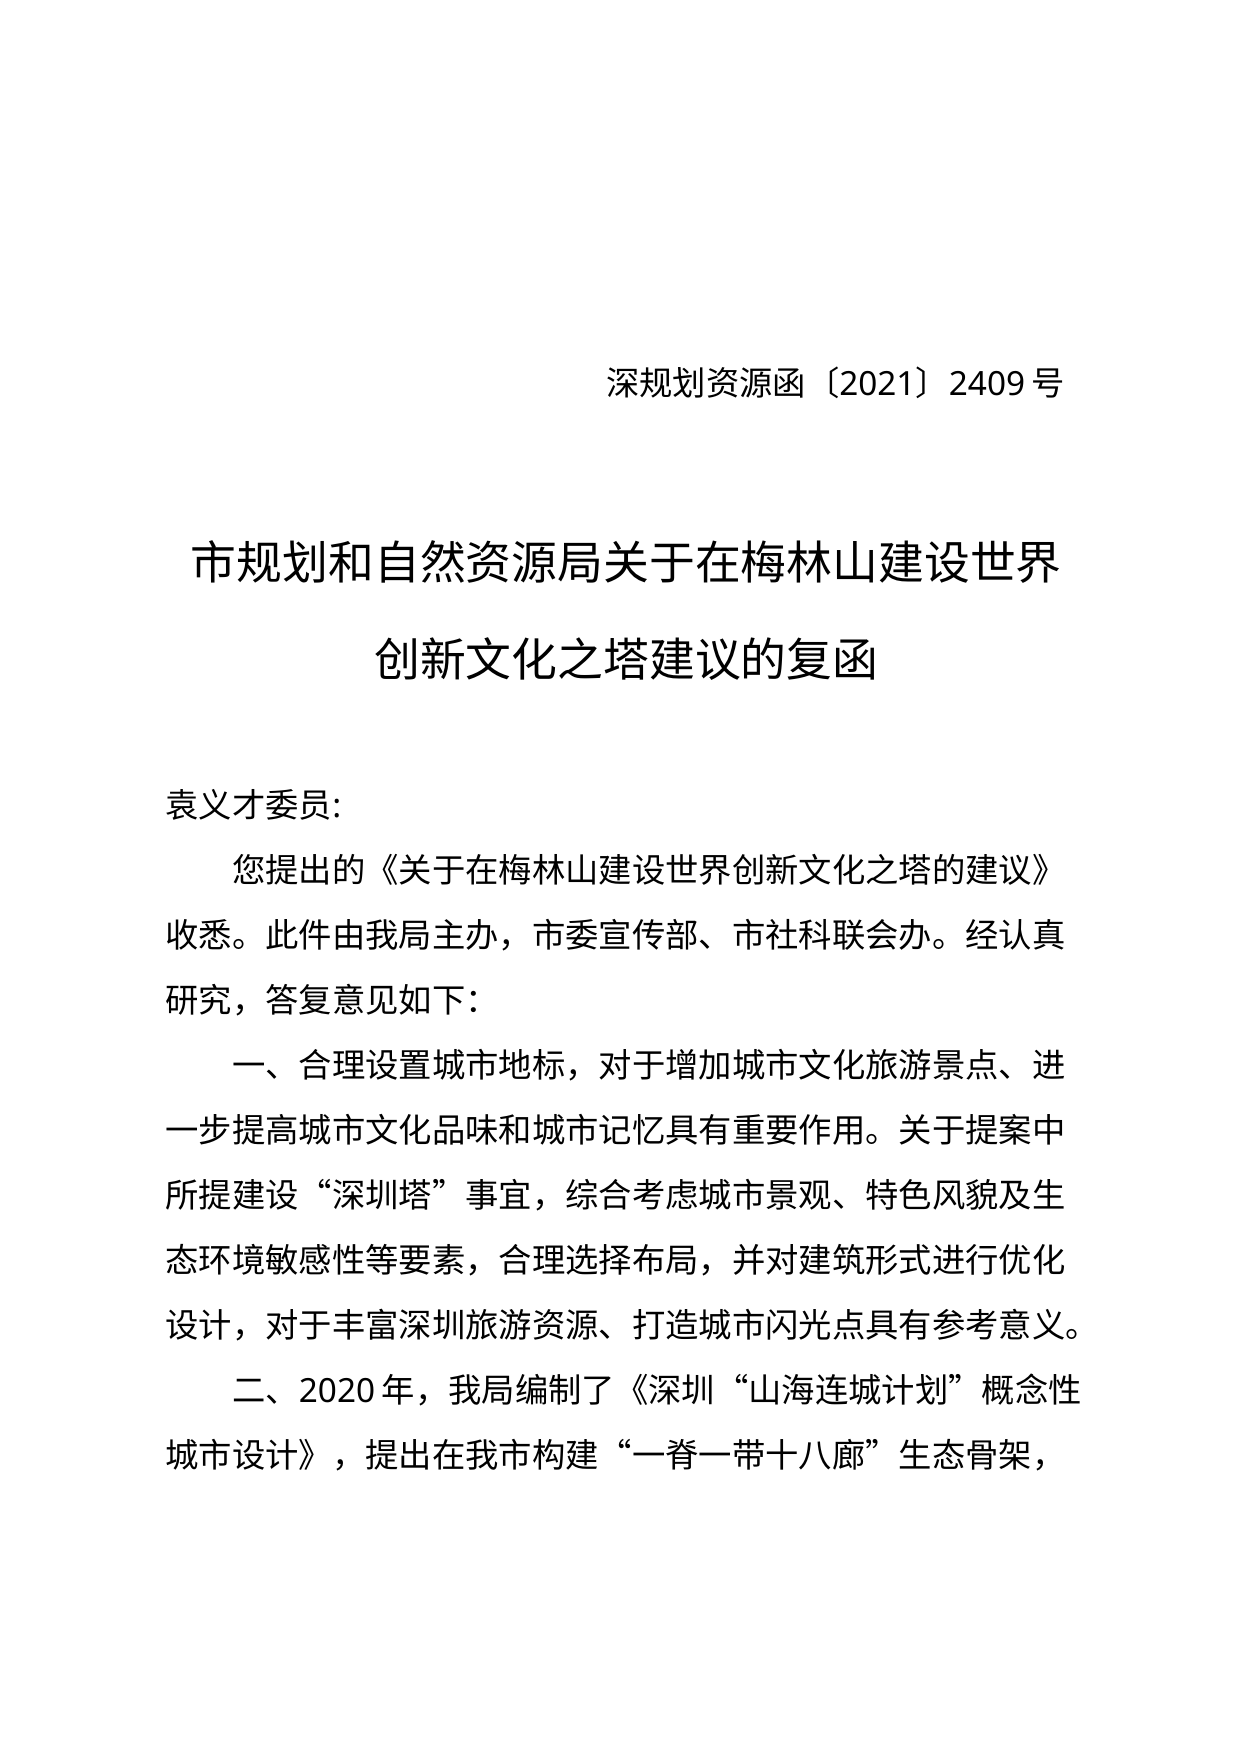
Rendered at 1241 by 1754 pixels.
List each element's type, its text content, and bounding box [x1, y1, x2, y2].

text 创新文化之塔建议的复函 [165, 608, 1087, 706]
text 深规划资源函〔2021〕2409号 [165, 348, 1065, 413]
text 市规划和自然资源局关于在梅林山建设世界 [165, 511, 1087, 608]
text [165, 1356, 1087, 1486]
text 袁义才委员: [165, 771, 1087, 836]
text 您提出的《关于在梅林山建设世界创新文化之塔的建议》收悉。此件由我局主办，市委宣传部、市社科联会办。经认真研究，答复意见如下： [165, 836, 1087, 1031]
text 一、合理设置城市地标，对于增加城市文化旅游景点、进一步提高城市文化品味和城市记忆具有重要作用。关于提案中所提建设“深圳塔”事宜，综合考虑城市景观、特色风貌及生态环境敏感性等要素，合理选择布局，并对建筑形式进行优化设计，对于丰富深圳旅游资源、打造城市闪光点具有参考意义。 [165, 1031, 1087, 1356]
